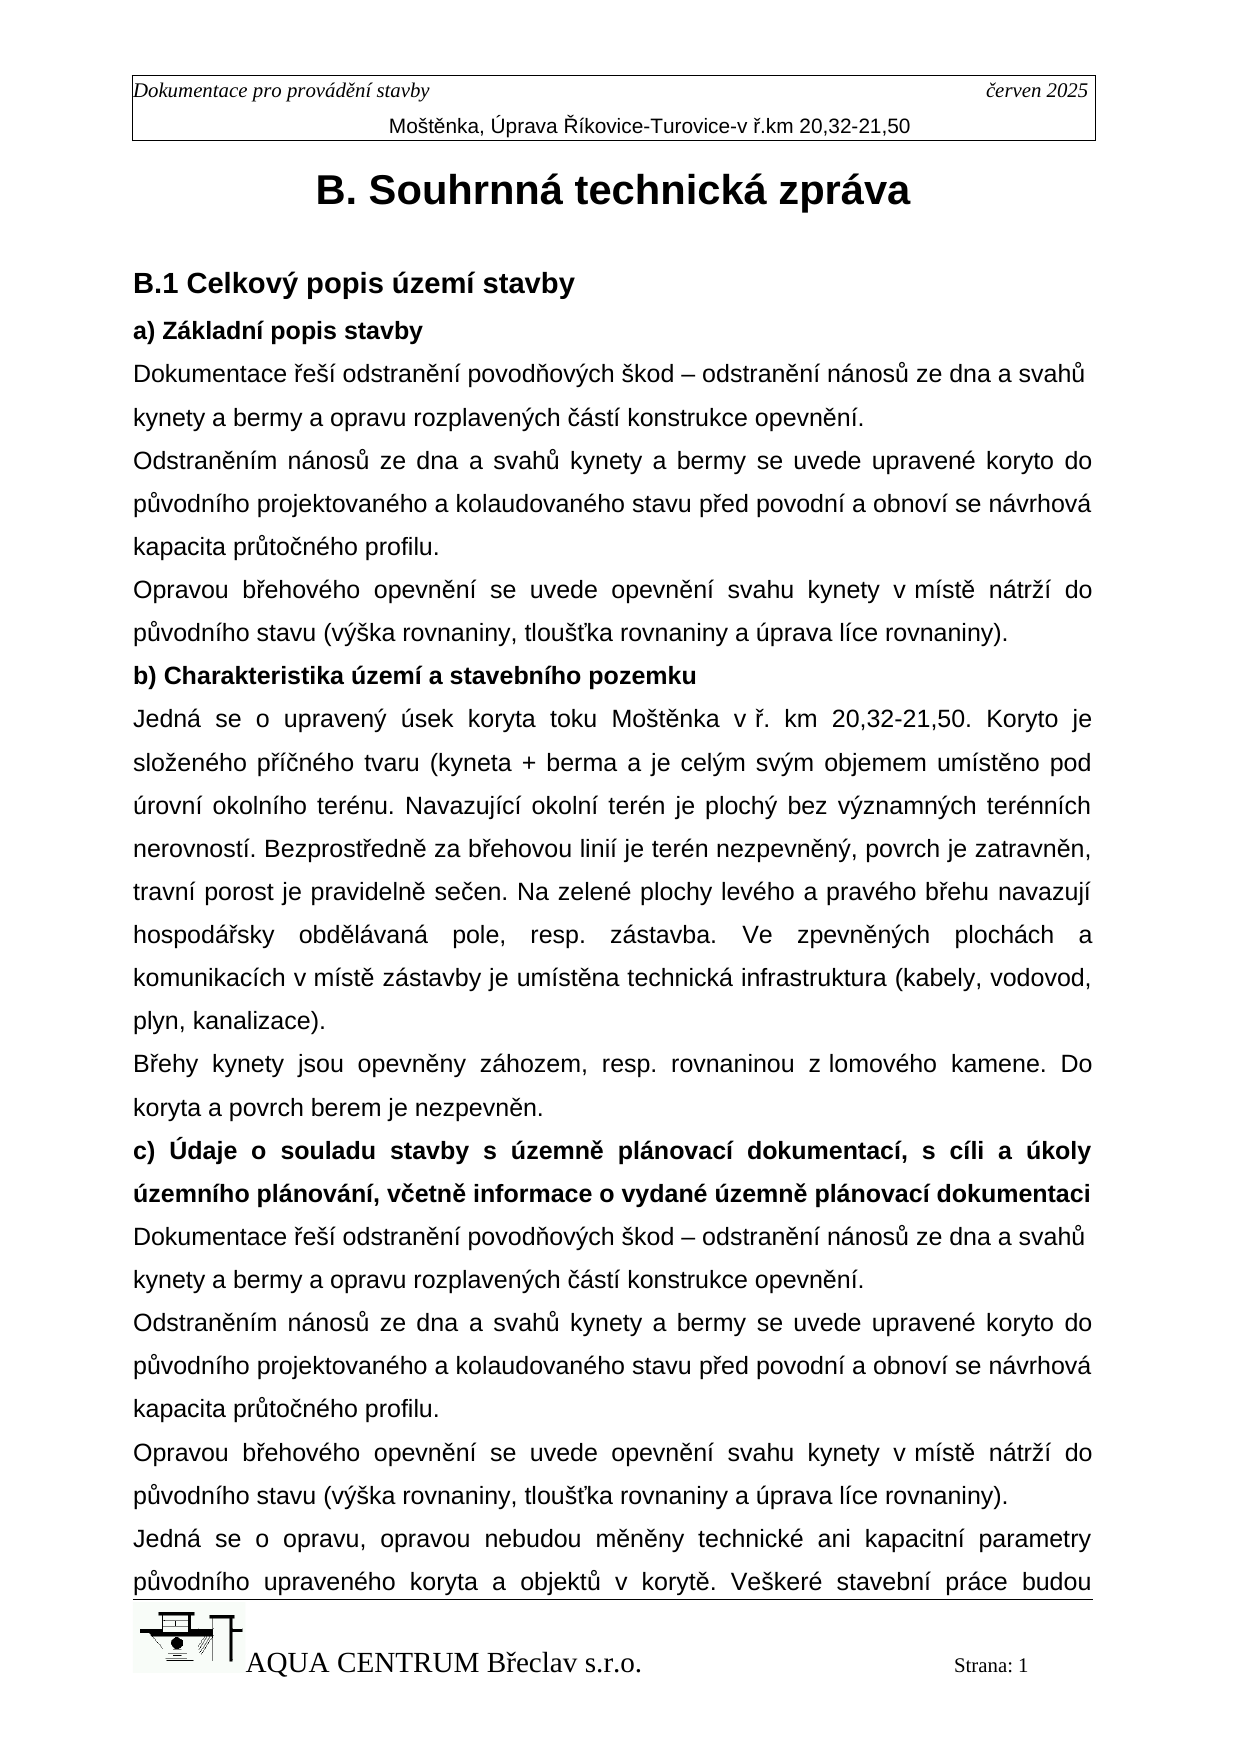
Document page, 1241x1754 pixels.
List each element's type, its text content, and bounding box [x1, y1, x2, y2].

text Odstraněním nánosů ze dna a svahů kynety a bermy se uvede upravené koryto do původního projektovaného a kolaudovaného stavu před povodní a obnoví se návrhová kapacita průtočného profilu. [133, 446, 1093, 561]
text a) Základní popis stavby [133, 316, 1093, 345]
text Břehy kynety jsou opevněny záhozem, resp. rovnaninou z lomového kamene. Do koryta a povrch berem je nezpevněn. [133, 1049, 1093, 1121]
text Jedná se o upravený úsek koryta toku Moštěnka v ř. km 20,32-21,50. Koryto je složeného příčného tvaru (kyneta + berma a je celým svým objemem umístěno pod úrovní okolního terénu. Navazující okolní terén je plochý bez významných terénních nerovností. Bezprostředně za břehovou linií je terén nezpevněný, povrch je zatravněn, travní porost je pravidelně sečen. Na zelené plochy levého a pravého břehu navazují hospodářsky obdělávaná pole, resp. zástavba. Ve zpevněných plochách a komunikacích v místě zástavby je umístěna technická infrastruktura (kabely, vodovod, plyn, kanalizace). [133, 704, 1093, 1035]
subtitle Dokumentace řeší odstranění povodňových škod – odstranění nánosů ze dna a svahů kynety a bermy a opravu rozplavených částí konstrukce opevnění. [133, 359, 1093, 431]
text b) Charakteristika území a stavebního pozemku [133, 661, 1093, 690]
text c) Údaje o souladu stavby s územně plánovací dokumentací, s cíli a úkoly územního plánování, včetně informace o vydané územně plánovací dokumentaci [133, 1136, 1093, 1207]
subtitle B. Souhrnná technická zpráva [133, 165, 1093, 213]
text Opravou břehového opevnění se uvede opevnění svahu kynety v místě nátrží do původního stavu (výška rovnaniny, tloušťka rovnaniny a úprava líce rovnaniny). [133, 1437, 1093, 1509]
text Opravou břehového opevnění se uvede opevnění svahu kynety v místě nátrží do původního stavu (výška rovnaniny, tloušťka rovnaniny a úprava líce rovnaniny). [133, 575, 1093, 647]
picture [132, 1602, 246, 1673]
text B.1 Celkový popis území stavby [133, 266, 1093, 299]
text Odstraněním nánosů ze dna a svahů kynety a bermy se uvede upravené koryto do původního projektovaného a kolaudovaného stavu před povodní a obnoví se návrhová kapacita průtočného profilu. [133, 1308, 1093, 1423]
subtitle Dokumentace řeší odstranění povodňových škod – odstranění nánosů ze dna a svahů kynety a bermy a opravu rozplavených částí konstrukce opevnění. [133, 1222, 1093, 1294]
